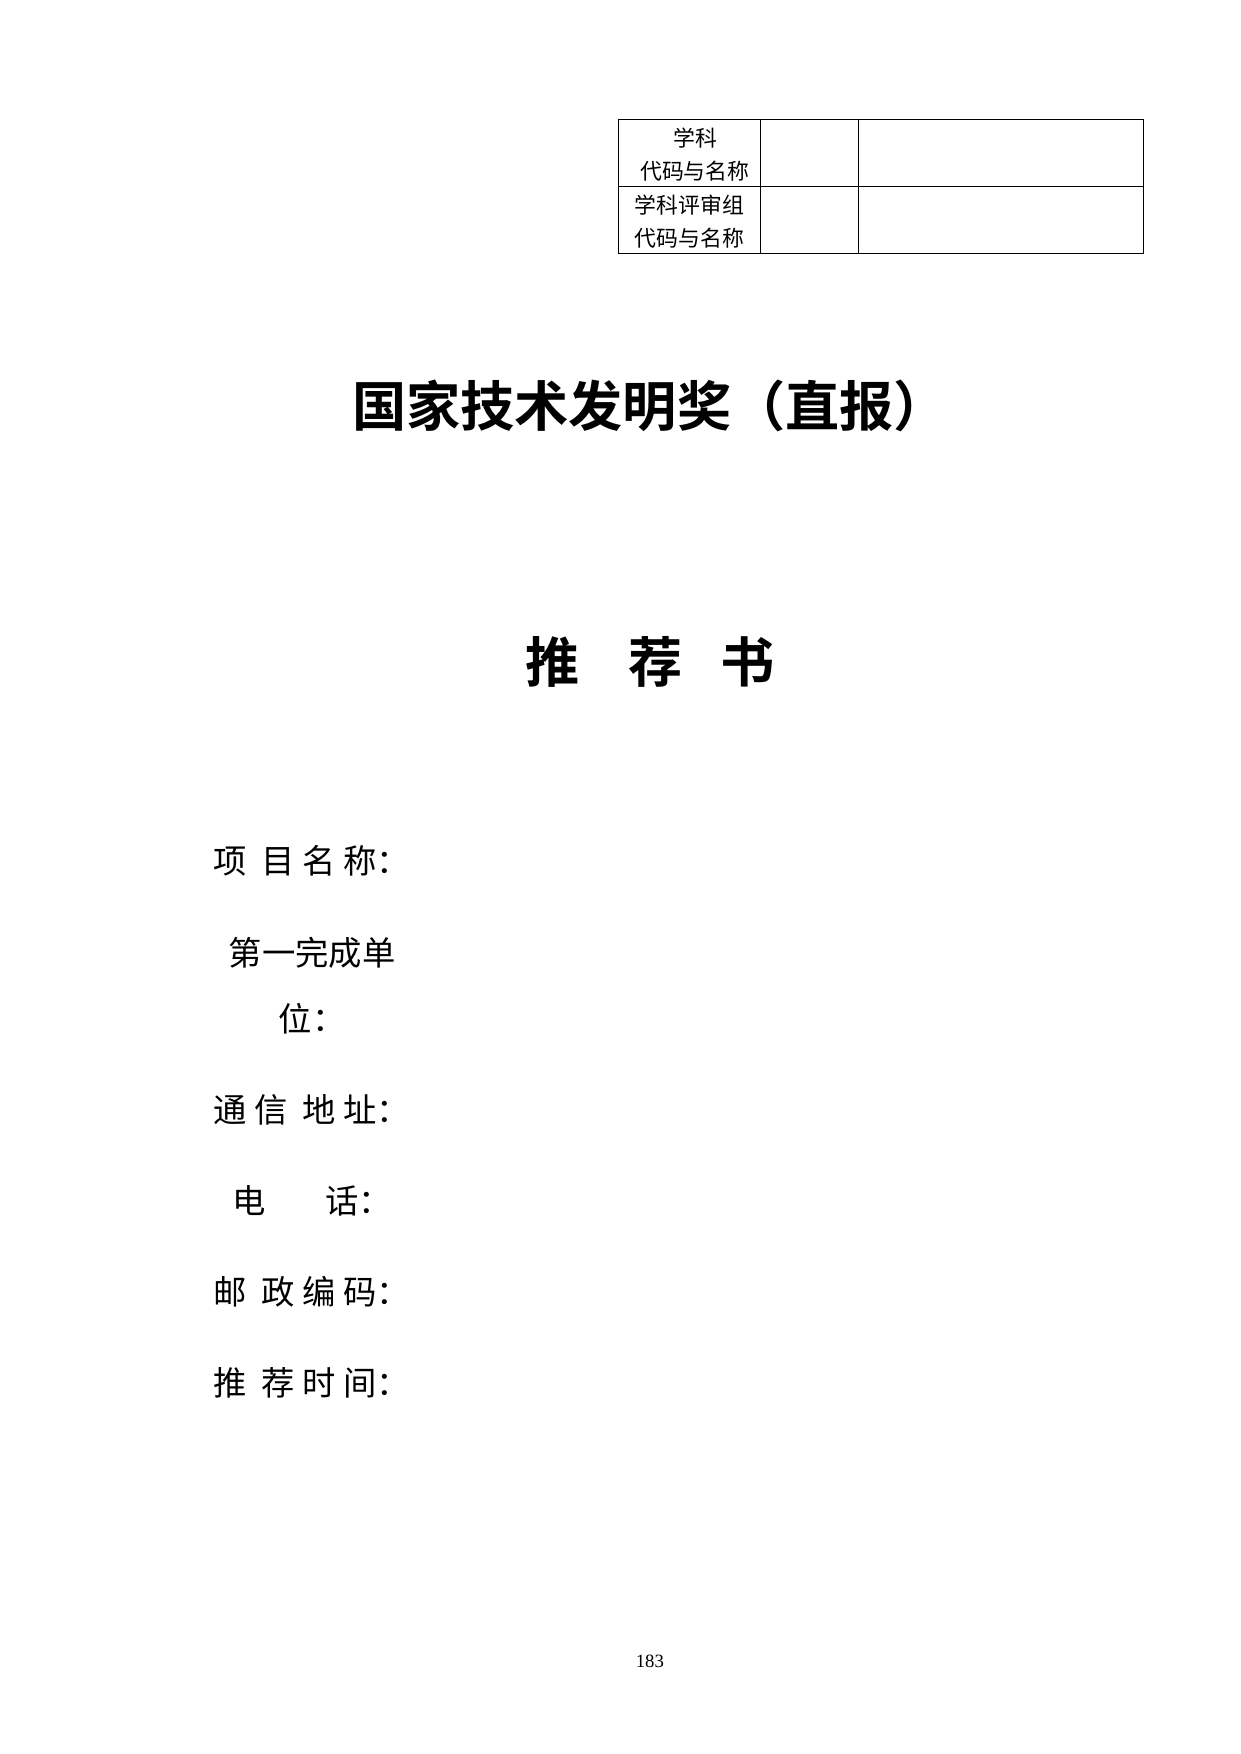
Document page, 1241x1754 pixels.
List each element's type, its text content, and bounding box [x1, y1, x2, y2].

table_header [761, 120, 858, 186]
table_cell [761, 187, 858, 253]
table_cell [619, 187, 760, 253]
text 国家技术发明奖（直报） [148, 353, 1152, 452]
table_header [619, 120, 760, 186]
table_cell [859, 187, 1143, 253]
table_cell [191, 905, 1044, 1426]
title 推 荐 书 [148, 609, 1152, 709]
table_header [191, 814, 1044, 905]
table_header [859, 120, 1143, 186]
